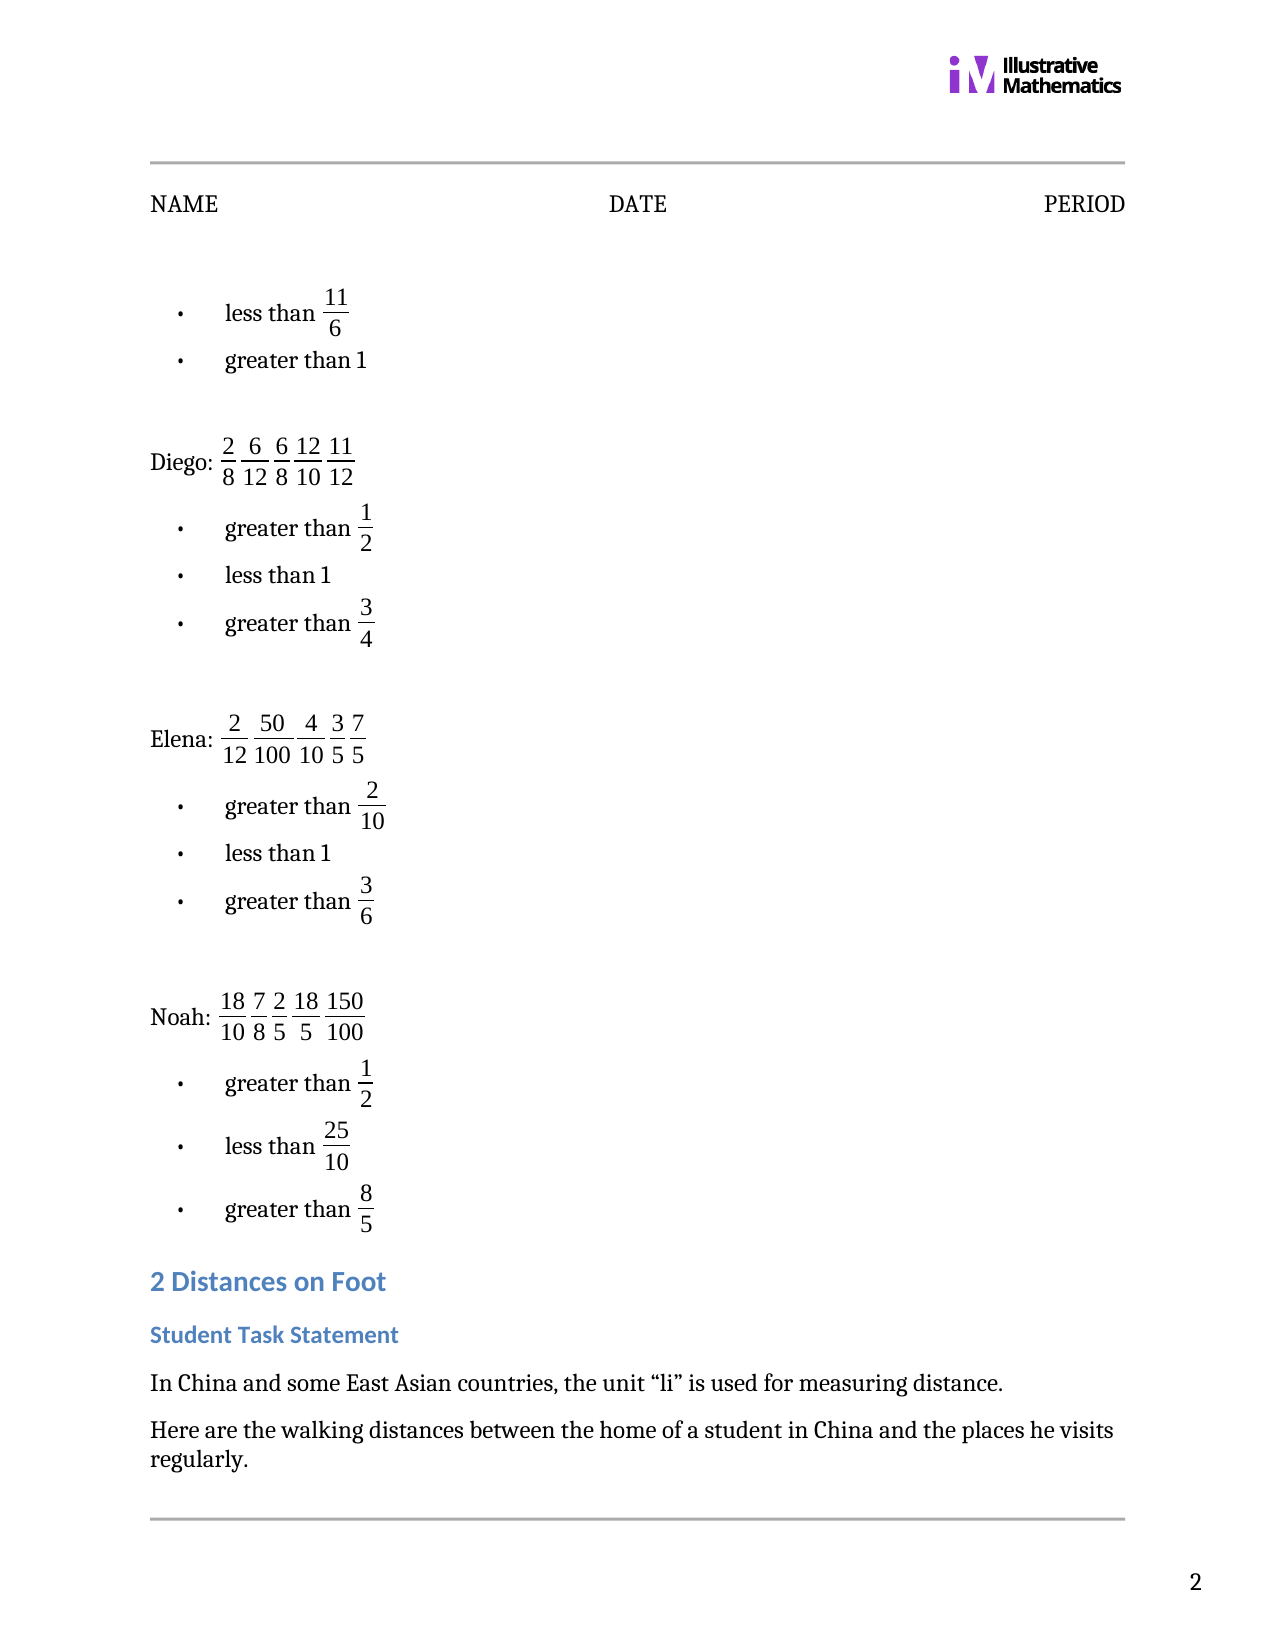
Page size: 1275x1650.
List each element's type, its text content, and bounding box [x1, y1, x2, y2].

table_header Diego: [139, 429, 1114, 495]
table_header Noah: [139, 984, 1114, 1050]
picture [949, 55, 1121, 93]
table_cell greater than less than 1 greater than [139, 495, 1114, 657]
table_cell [139, 248, 1114, 379]
table_cell greater than less than greater than [139, 1050, 1114, 1242]
text Here are the walking distances between the home of a student in China and the places he visits regularly. [150, 1416, 1125, 1474]
table_header Elena: [139, 706, 1114, 773]
subtitle 2 Distances on Foot [150, 1263, 1125, 1299]
text In China and some East Asian countries, the unit “li” is used for measuring distance. [150, 1369, 1125, 1398]
table_cell greater than less than 1 greater than [139, 773, 1114, 934]
subtitle Student Task Statement [150, 1319, 1125, 1350]
